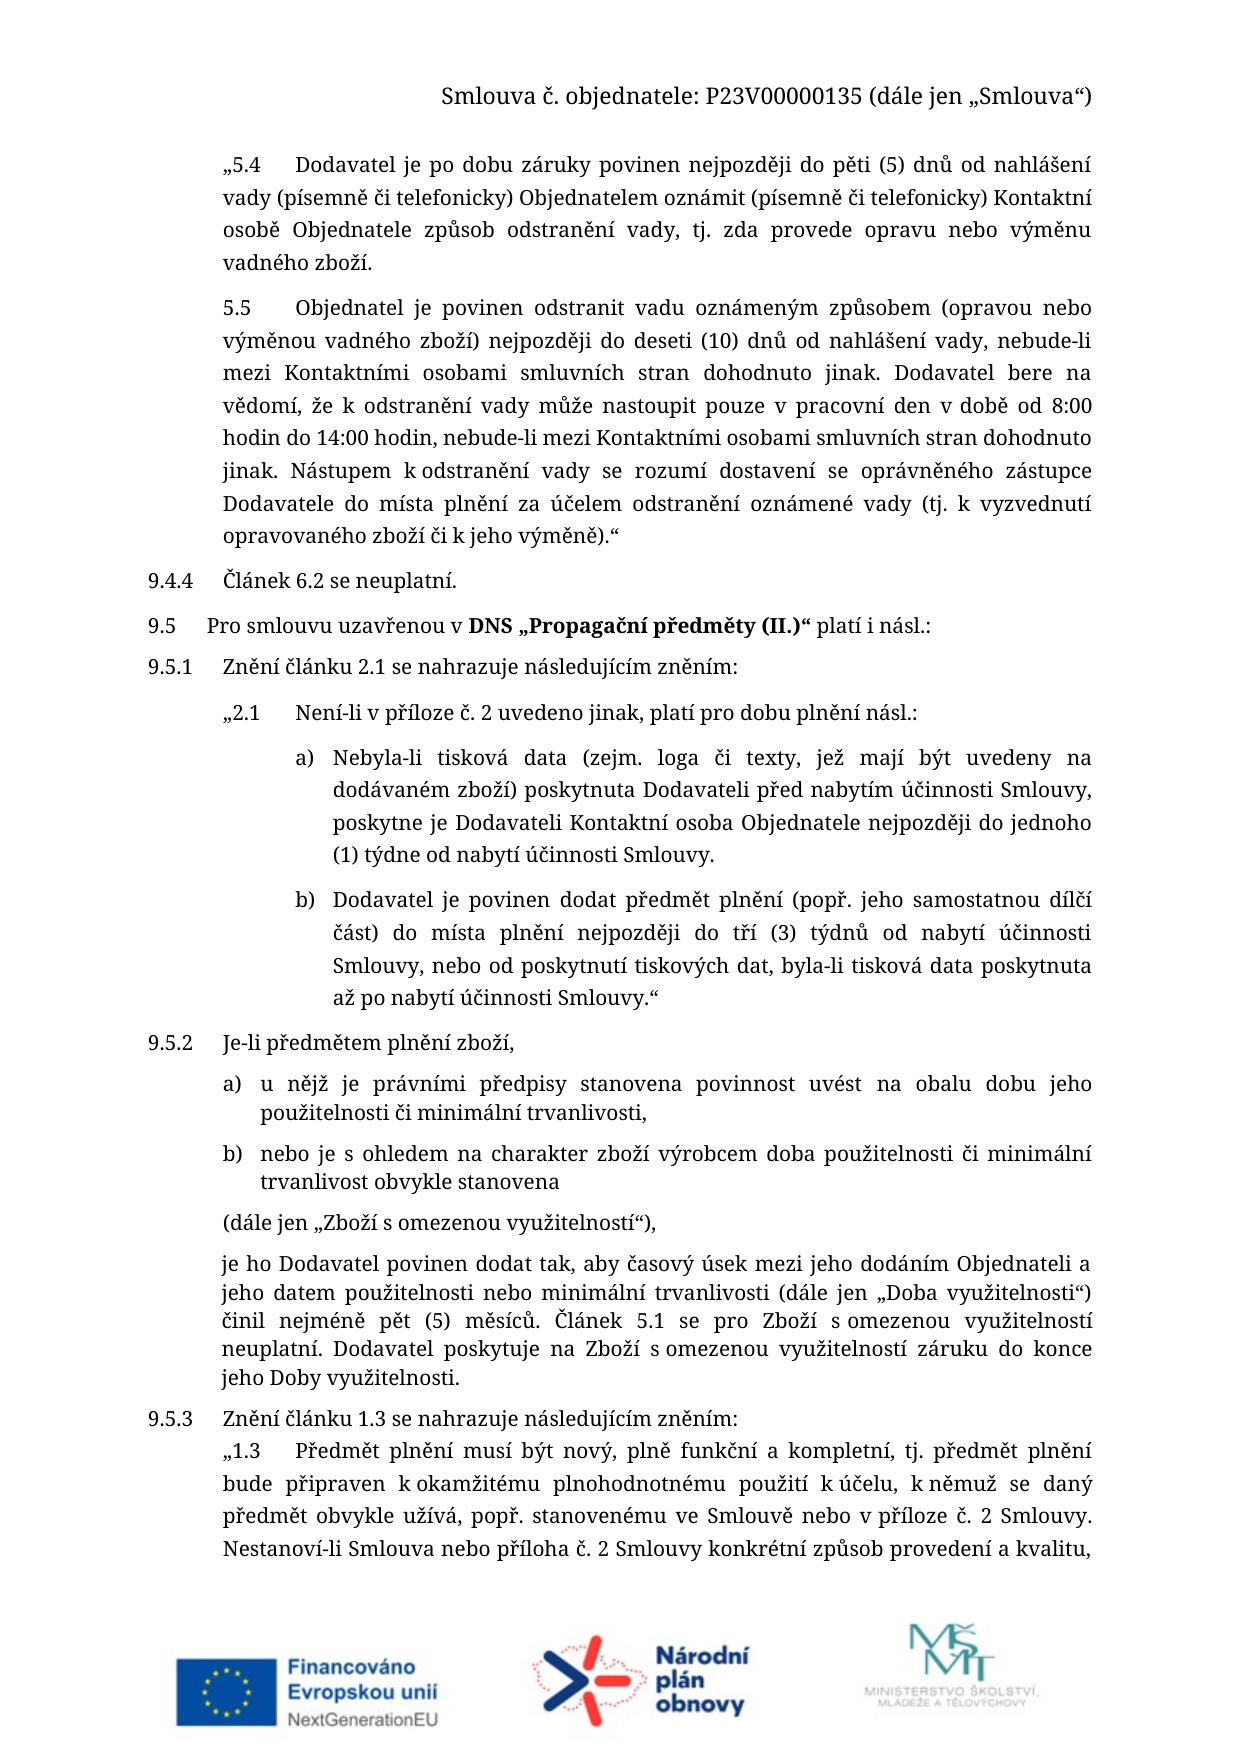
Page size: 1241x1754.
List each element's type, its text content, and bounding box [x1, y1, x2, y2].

list Nebyla-li tisková data (zejm. loga či texty, jež mají být uvedeny na dodávaném zboží) poskytnuta Dodavateli před nabytím účinnosti Smlouvy, poskytne je Dodavateli Kontaktní osoba Objednatele nejpozději do jednoho (1) týdne od nabytí účinnosti Smlouvy. [295, 743, 1093, 869]
text je ho Dodavatel povinen dodat tak, aby časový úsek mezi jeho dodáním Objednateli a jeho datem použitelnosti nebo minimální trvanlivosti (dále jen „Doba využitelnosti“) činil nejméně pět (5) měsíců. Článek 5.1 se pro Zboží s omezenou využitelností neuplatní. Dodavatel poskytuje na Zboží s omezenou využitelností záruku do konce jeho Doby využitelnosti. [221, 1249, 1093, 1391]
list Dodavatel je povinen dodat předmět plnění (popř. jeho samostatnou dílčí část) do místa plnění nejpozději do tří (3) týdnů od nabytí účinnosti Smlouvy, nebo od poskytnutí tiskových dat, byla-li tisková data poskytnuta až po nabytí účinnosti Smlouvy.“ [295, 886, 1093, 1012]
list „5.4 Dodavatel je po dobu záruky povinen nejpozději do pěti (5) dnů od nahlášení vady (písemně či telefonicky) Objednatelem oznámit (písemně či telefonicky) Kontaktní osobě Objednatele způsob odstranění vady, tj. zda provede opravu nebo výměnu vadného zboží. [223, 150, 1093, 276]
list 5.5 Objednatel je povinen odstranit vadu oznámeným způsobem (opravou nebo výměnou vadného zboží) nejpozději do deseti (10) dnů od nahlášení vady, nebude-li mezi Kontaktními osobami smluvních stran dohodnuto jinak. Dodavatel bere na vědomí, že k odstranění vady může nastoupit pouze v pracovní den v době od 8:00 hodin do 14:00 hodin, nebude-li mezi Kontaktními osobami smluvních stran dohodnuto jinak. Nástupem k odstranění vady se rozumí dostavení se oprávněného zástupce Dodavatele do místa plnění za účelem odstranění oznámené vady (tj. k vyzvednutí opravovaného zboží či k jeho výměně).“ [223, 293, 1093, 550]
list Znění článku 1.3 se nahrazuje následujícím zněním: [148, 1404, 1093, 1432]
list Článek 6.2 se neuplatní. [148, 566, 1093, 595]
list Je-li předmětem plnění zboží, [148, 1028, 1093, 1057]
picture [147, 1577, 1093, 1754]
list u nějž je právními předpisy stanovena povinnost uvést na obalu dobu jeho použitelnosti či minimální trvanlivosti, [223, 1069, 1093, 1126]
list „2.1 Není-li v příloze č. 2 uvedeno jinak, platí pro dobu plnění násl.: [223, 698, 1093, 726]
list nebo je s ohledem na charakter zboží výrobcem doba použitelnosti či minimální trvanlivost obvykle stanovena [223, 1139, 1093, 1196]
list Pro smlouvu uzavřenou v DNS „Propagační předměty (II.)“ platí i násl.: [148, 612, 1093, 640]
list Znění článku 2.1 se nahrazuje následujícím zněním: [148, 652, 1093, 681]
text (dále jen „Zboží s omezenou využitelností“), [223, 1208, 1093, 1237]
